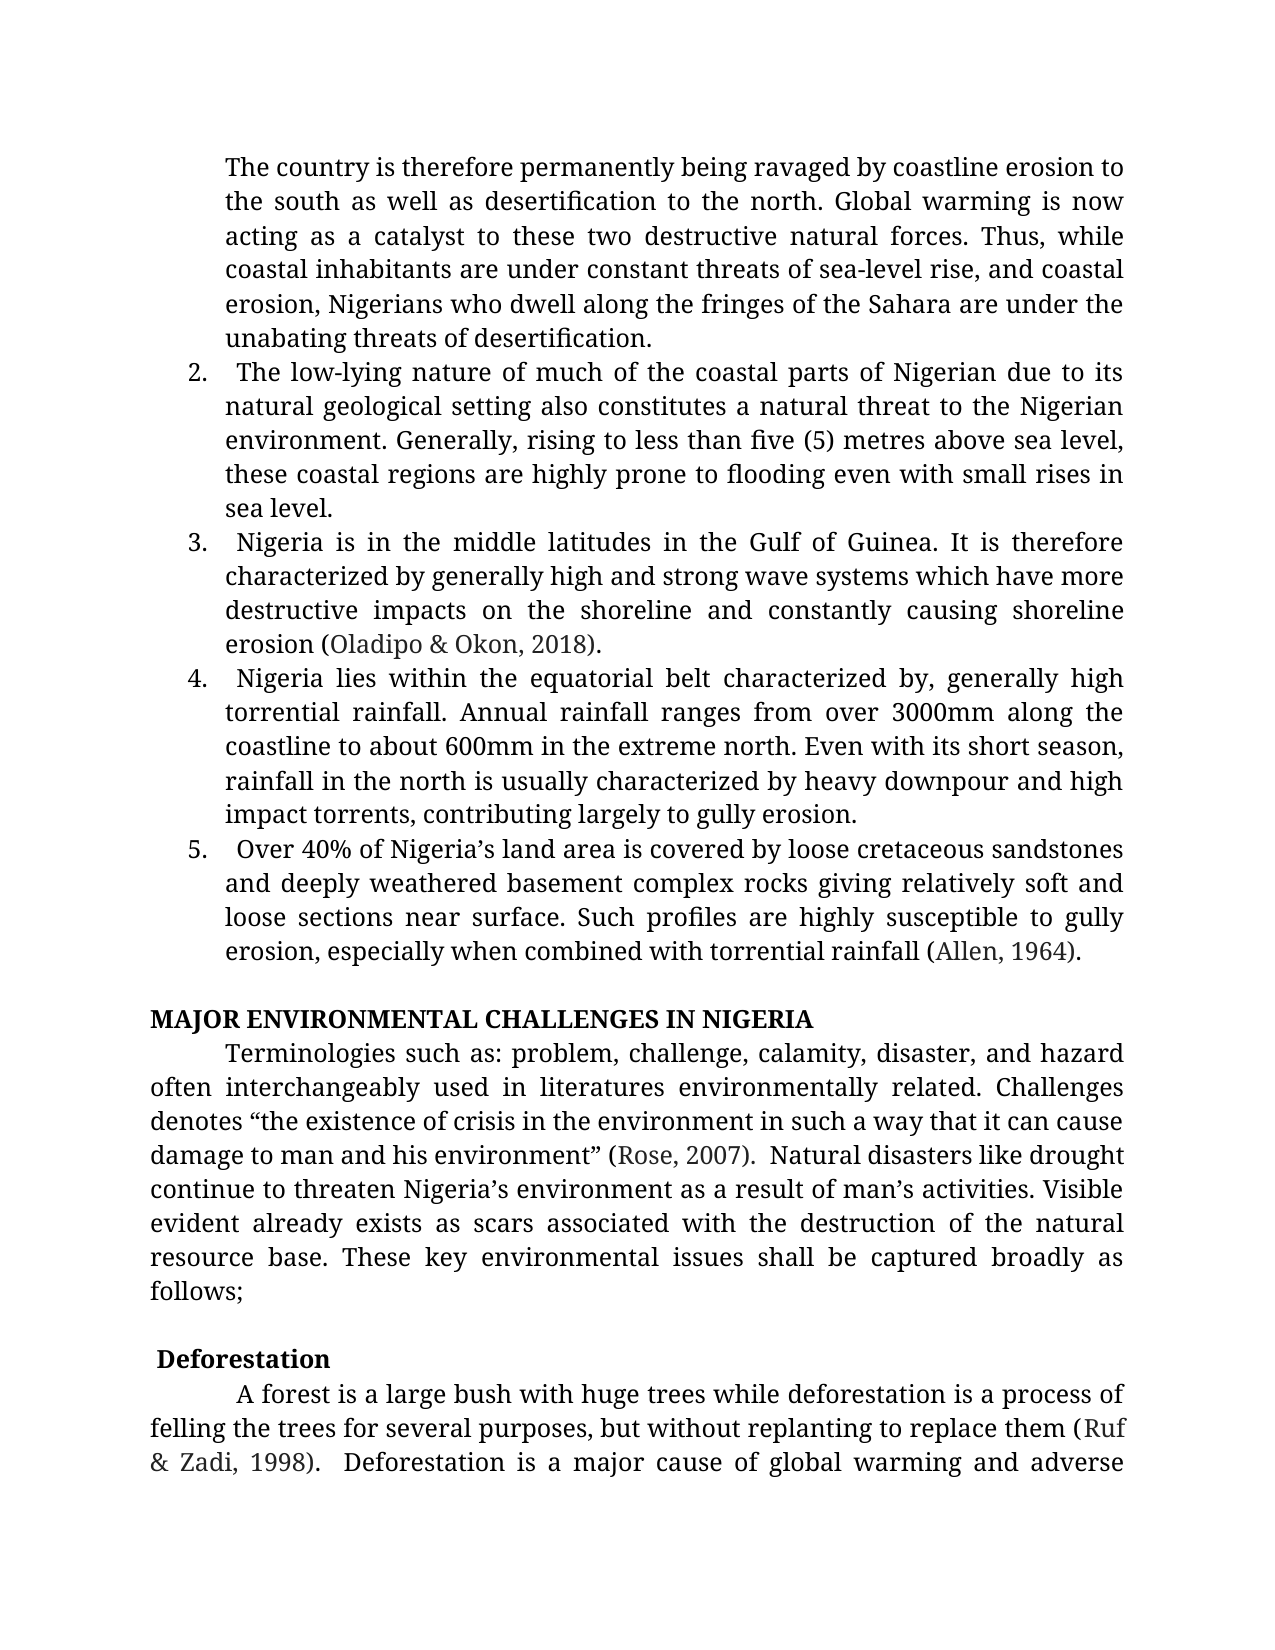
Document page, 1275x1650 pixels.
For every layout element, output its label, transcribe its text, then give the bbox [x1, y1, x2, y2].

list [187, 150, 1125, 354]
text Terminologies such as: problem, challenge, calamity, disaster, and hazard often interchangeably used in literatures environmentally related. Challenges denotes “the existence of crisis in the environment in such a way that it can cause damage to man and his environment” (Rose, 2007). Natural disasters like drought continue to threaten Nigeria’s environment as a result of man’s activities. Visible evident already exists as scars associated with the destruction of the natural resource base. These key environmental issues shall be captured broadly as follows; [150, 1036, 1125, 1308]
list “Nigeria lies within the equatorial belt characterized by, generally high torrential rainfall. Annual rainfall ranges from over 3000mm along the coastline to about 600mm in the extreme north. Even with its short season, rainfall in the north is usually characterized by heavy downpour and high impact torrents, contributing largely to gully erosion.” [187, 661, 1125, 831]
list “Over 40% of Nigeria’s land area is covered by loose cretaceous sandstones and deeply weathered basement complex rocks giving relatively soft and loose sections near surface. Such profiles are highly susceptible to gully erosion, especially when combined with torrential rainfall (Allen, 1964).” [187, 831, 1125, 967]
list “The low-lying nature of much of the coastal parts of Nigerian due to its natural geological setting also constitutes a natural threat to the Nigerian environment. Generally, rising to less than five (5) metres above sea level, these coastal regions are highly prone to flooding even with small rises in sea level.” [187, 354, 1125, 525]
text Deforestation” [150, 1342, 1125, 1376]
list “Nigeria is in the middle latitudes in the Gulf of Guinea. It is therefore characterized by generally high and strong wave systems which have more destructive impacts on the shoreline and constantly causing shoreline erosion (Oladipo & Okon, 2018). [187, 525, 1125, 661]
text MAJOR ENVIRONMENTAL CHALLENGES IN NIGERIA [150, 1002, 1125, 1036]
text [150, 1376, 1125, 1478]
